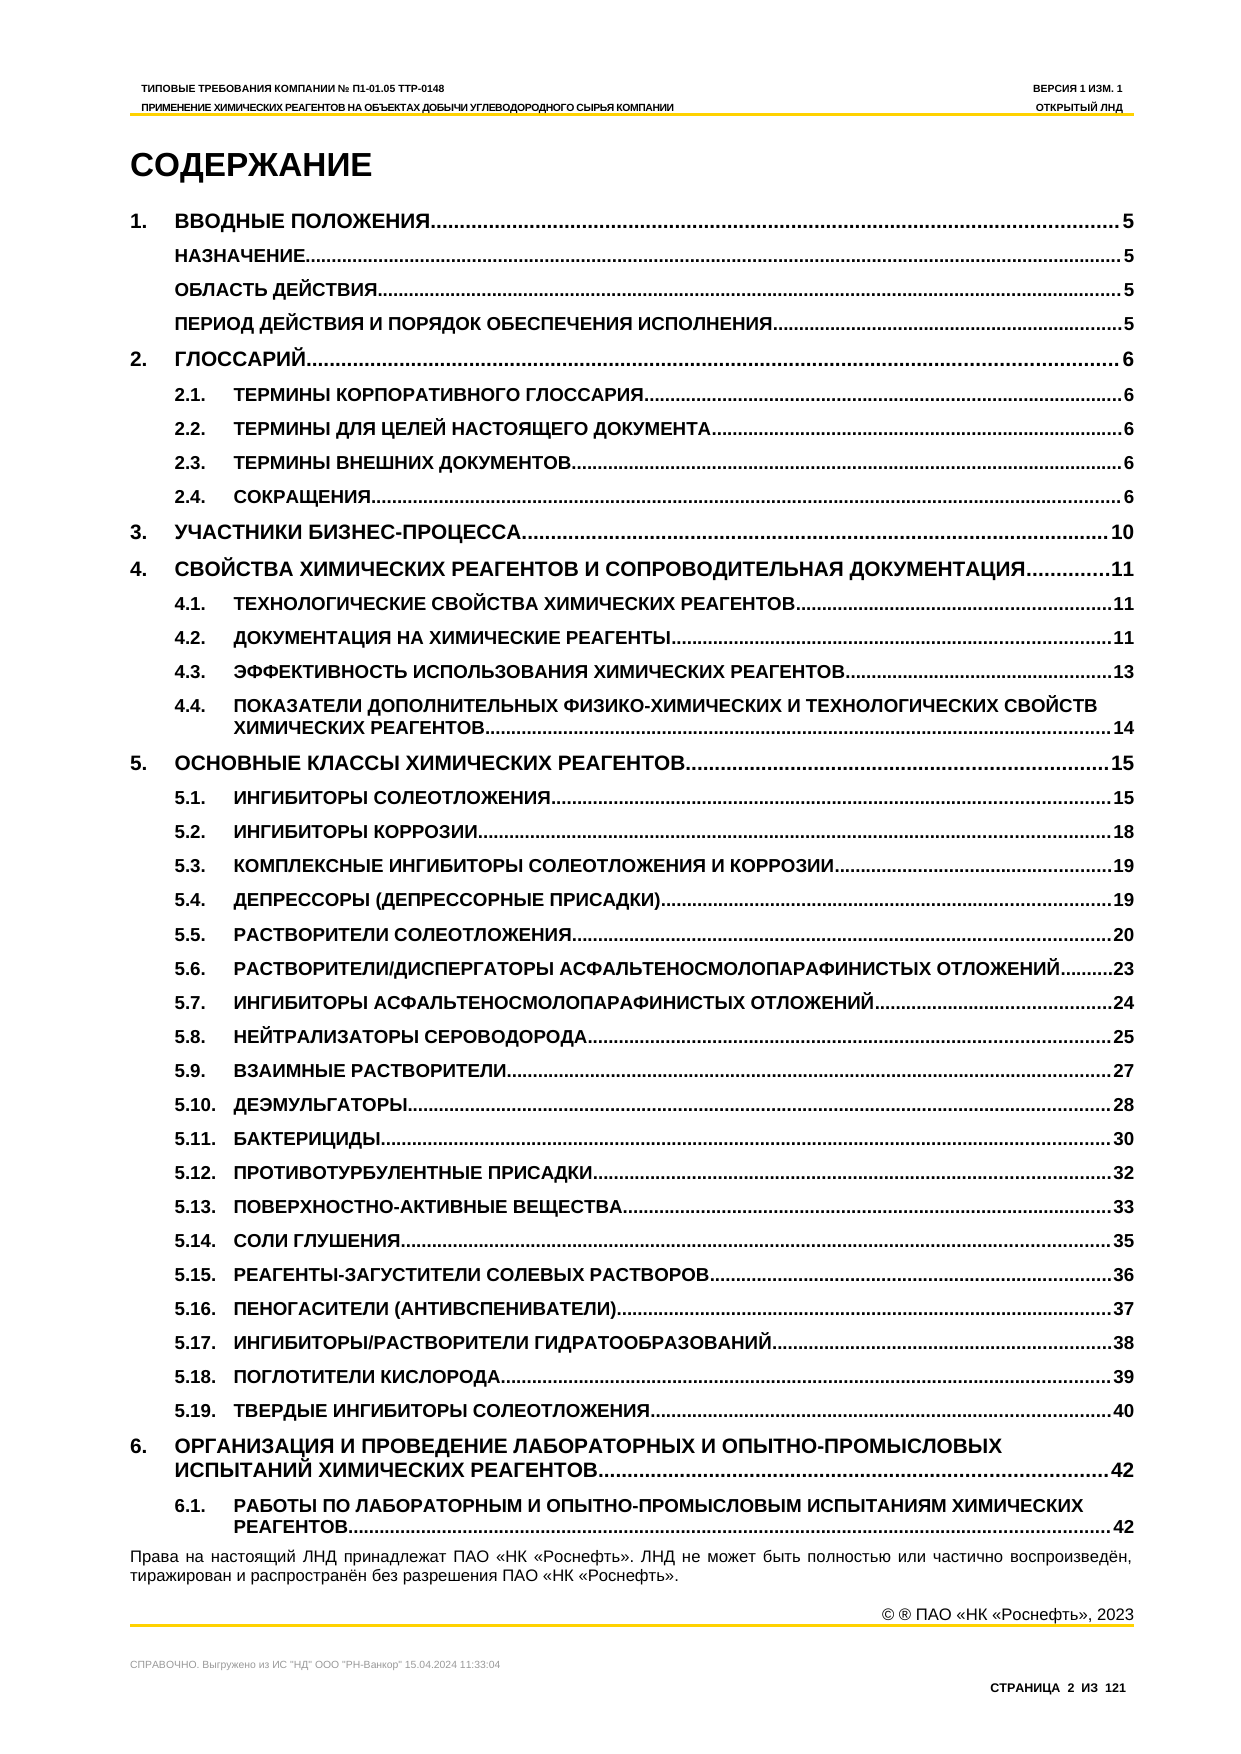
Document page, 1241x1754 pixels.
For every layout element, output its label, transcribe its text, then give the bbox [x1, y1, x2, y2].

text 5.10. ДЕЭМУЛЬГАТОРЫ 28 [174, 1094, 1134, 1115]
text СОДЕРЖАНИЕ [130, 145, 1134, 183]
text 5.11. БАКТЕРИЦИДЫ 30 [174, 1128, 1134, 1149]
text 5.2. ИНГИБИТОРЫ КОРРОЗИИ 18 [174, 821, 1134, 843]
text 5.5. РАСТВОРИТЕЛИ СОЛЕОТЛОЖЕНИЯ 20 [174, 923, 1134, 945]
text 5.14. СОЛИ ГЛУШЕНИЯ 35 [174, 1230, 1134, 1251]
text 5.19. ТВЕРДЫЕ ИНГИБИТОРЫ СОЛЕОТЛОЖЕНИЯ 40 [174, 1400, 1134, 1422]
text 5. ОСНОВНЫЕ КЛАССЫ ХИМИЧЕСКИХ РЕАГЕНТОВ 15 [130, 751, 1134, 774]
text 2.2. ТЕРМИНЫ ДЛЯ ЦЕЛЕЙ НАСТОЯЩЕГО ДОКУМЕНТА 6 [174, 418, 1134, 439]
text 6.1. РАБОТЫ ПО ЛАБОРАТОРНЫМ И ОПЫТНО-ПРОМЫСЛОВЫМ ИСПЫТАНИЯМ ХИМИЧЕСКИХ РЕАГЕНТОВ 42 [174, 1495, 1134, 1538]
text 4.2. ДОКУМЕНТАЦИЯ НА ХИМИЧЕСКИЕ РЕАГЕНТЫ 11 [174, 627, 1134, 648]
text 5.12. ПРОТИВОТУРБУЛЕНТНЫЕ ПРИСАДКИ 32 [174, 1162, 1134, 1183]
text 2. ГЛОССАРИЙ 6 [130, 347, 1134, 371]
text 2.1. ТЕРМИНЫ КОРПОРАТИВНОГО ГЛОССАРИЯ 6 [174, 384, 1134, 405]
text 6. ОРГАНИЗАЦИЯ И ПРОВЕДЕНИЕ ЛАБОРАТОРНЫХ И ОПЫТНО-ПРОМЫСЛОВЫХ ИСПЫТАНИЙ ХИМИЧЕСКИХ РЕАГЕНТОВ 42 [130, 1434, 1134, 1482]
text 5.16. ПЕНОГАСИТЕЛИ (АНТИВСПЕНИВАТЕЛИ) 37 [174, 1298, 1134, 1319]
text 4. СВОЙСТВА ХИМИЧЕСКИХ РЕАГЕНТОВ И СОПРОВОДИТЕЛЬНАЯ ДОКУМЕНТАЦИЯ 11 [130, 556, 1134, 580]
text 3. УЧАСТНИКИ БИЗНЕС-ПРОЦЕССА 10 [130, 520, 1134, 544]
text 1. ВВОДНЫЕ ПОЛОЖЕНИЯ 5 [130, 208, 1134, 232]
text ПЕРИОД ДЕЙСТВИЯ И ПОРЯДОК ОБЕСПЕЧЕНИЯ ИСПОЛНЕНИЯ 5 [174, 313, 1134, 335]
text 5.6. РАСТВОРИТЕЛИ/ДИСПЕРГАТОРЫ АСФАЛЬТЕНОСМОЛОПАРАФИНИСТЫХ ОТЛОЖЕНИЙ 23 [174, 957, 1134, 979]
text 5.18. ПОГЛОТИТЕЛИ КИСЛОРОДА 39 [174, 1366, 1134, 1388]
text 4.3. ЭФФЕКТИВНОСТЬ ИСПОЛЬЗОВАНИЯ ХИМИЧЕСКИХ РЕАГЕНТОВ 13 [174, 661, 1134, 682]
text 5.8. НЕЙТРАЛИЗАТОРЫ СЕРОВОДОРОДА 25 [174, 1026, 1134, 1047]
text 5.13. ПОВЕРХНОСТНО-АКТИВНЫЕ ВЕЩЕСТВА 33 [174, 1196, 1134, 1217]
text 5.9. ВЗАИМНЫЕ РАСТВОРИТЕЛИ 27 [174, 1059, 1134, 1081]
text 4.1. ТЕХНОЛОГИЧЕСКИЕ СВОЙСТВА ХИМИЧЕСКИХ РЕАГЕНТОВ 11 [174, 593, 1134, 614]
text 2.4. СОКРАЩЕНИЯ 6 [174, 486, 1134, 507]
text 5.1. ИНГИБИТОРЫ СОЛЕОТЛОЖЕНИЯ 15 [174, 787, 1134, 809]
text 2.3. ТЕРМИНЫ ВНЕШНИХ ДОКУМЕНТОВ 6 [174, 452, 1134, 473]
text 5.17. ИНГИБИТОРЫ/РАСТВОРИТЕЛИ ГИДРАТООБРАЗОВАНИЙ 38 [174, 1332, 1134, 1354]
text 5.3. КОМПЛЕКСНЫЕ ИНГИБИТОРЫ СОЛЕОТЛОЖЕНИЯ И КОРРОЗИИ 19 [174, 855, 1134, 877]
text 5.7. ИНГИБИТОРЫ АСФАЛЬТЕНОСМОЛОПАРАФИНИСТЫХ ОТЛОЖЕНИЙ 24 [174, 991, 1134, 1013]
text 5.15. РЕАГЕНТЫ-ЗАГУСТИТЕЛИ СОЛЕВЫХ РАСТВОРОВ 36 [174, 1264, 1134, 1286]
text 5.4. ДЕПРЕССОРЫ (ДЕПРЕССОРНЫЕ ПРИСАДКИ) 19 [174, 889, 1134, 911]
text 4.4. ПОКАЗАТЕЛИ ДОПОЛНИТЕЛЬНЫХ ФИЗИКО-ХИМИЧЕСКИХ И ТЕХНОЛОГИЧЕСКИХ СВОЙСТВ ХИМИЧЕСКИХ РЕАГЕНТОВ 14 [174, 695, 1134, 738]
text НАЗНАЧЕНИЕ 5 [174, 245, 1134, 267]
text ОБЛАСТЬ ДЕЙСТВИЯ 5 [174, 279, 1134, 301]
